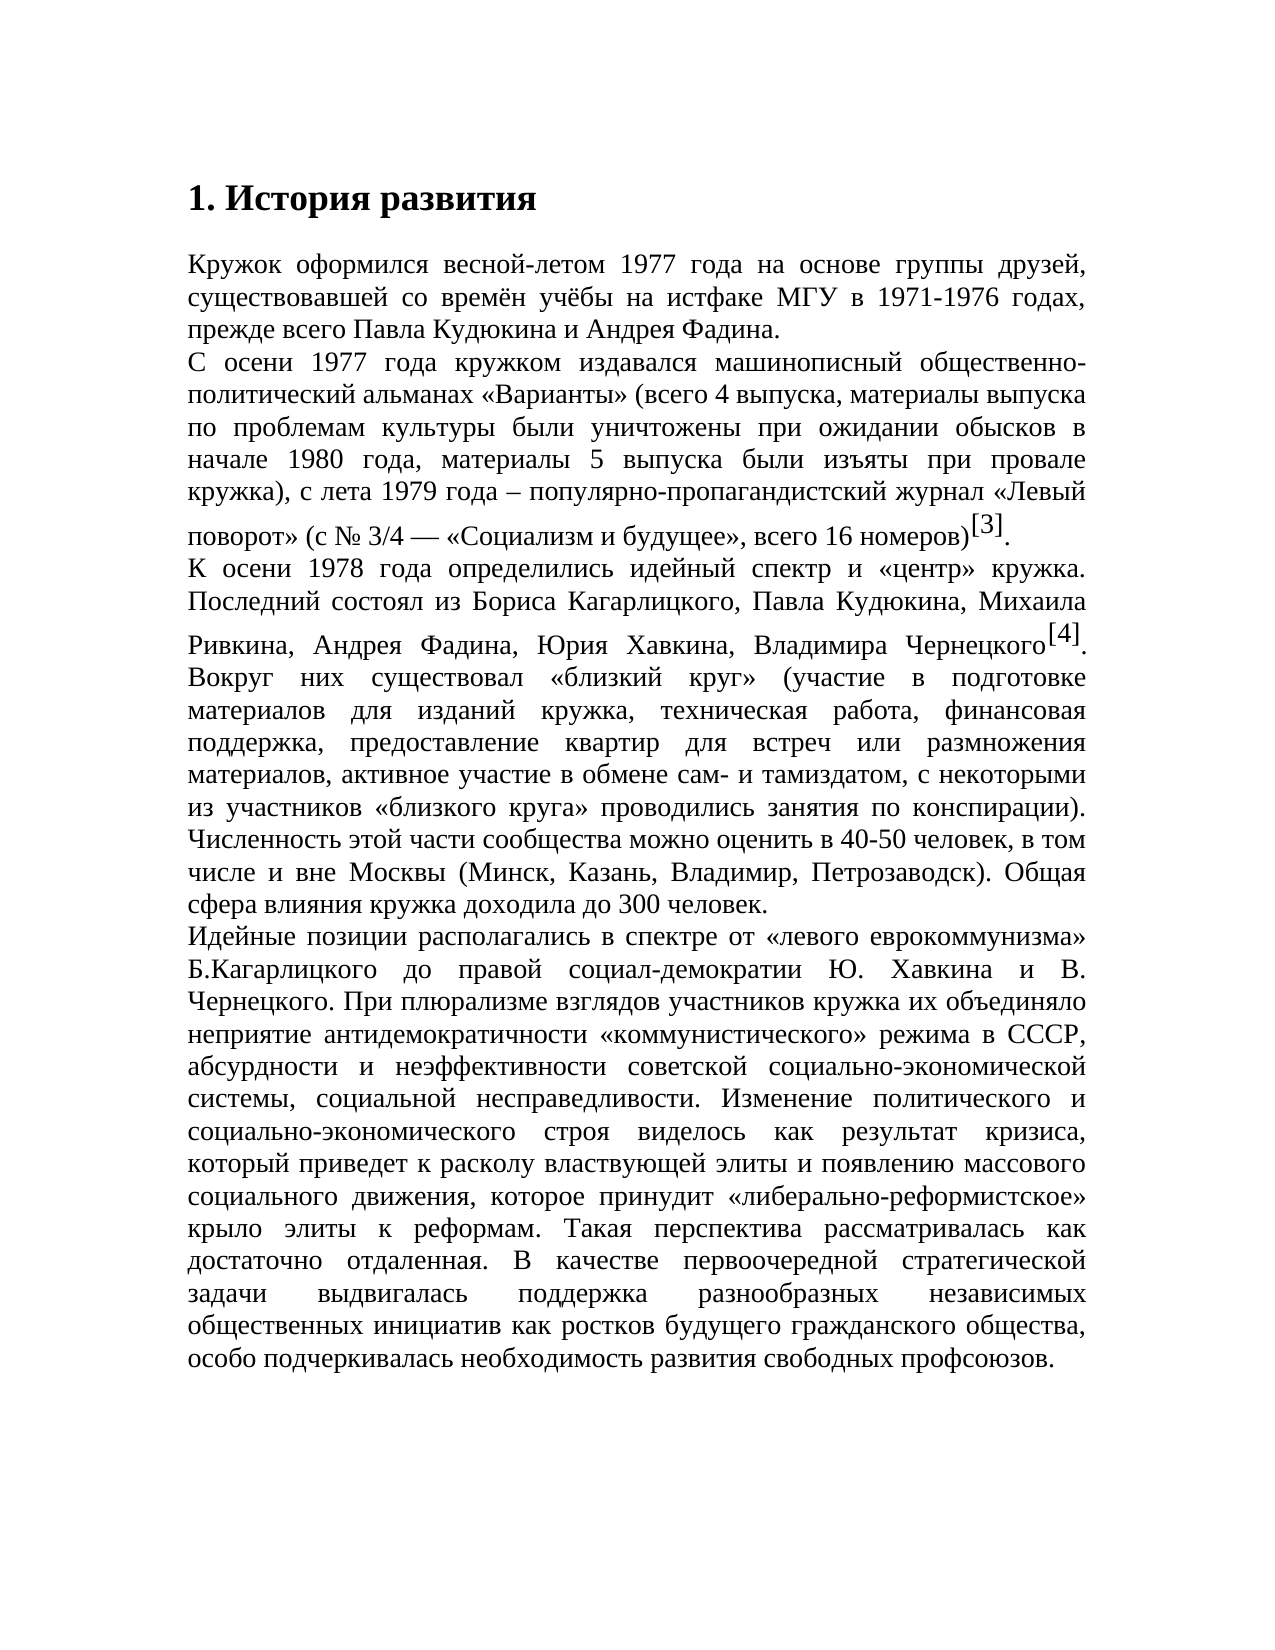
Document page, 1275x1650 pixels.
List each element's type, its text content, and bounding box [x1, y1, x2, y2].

list 1. История развития [187, 175, 1087, 218]
text Кружок оформился весной-летом 1977 года на основе группы друзей, существовавшей со времён учёбы на истфаке МГУ в 1971-1976 годах, прежде всего Павла Кудюкина и Андрея Фадина. С осени 1977 года кружком издавался машинописный общественно-политический альманах «Варианты» (всего 4 выпуска, материалы выпуска по проблемам культуры были уничтожены при ожидании обысков в начале 1980 года, материалы 5 выпуска были изъяты при провале кружка), с лета 1979 года – популярно-пропагандистский журнал «Левый поворот» (с № 3/4 — «Социализм и будущее», всего 16 номеров)[3]. К осени 1978 года определились идейный спектр и «центр» кружка. Последний состоял из Бориса Кагарлицкого, Павла Кудюкина, Михаила Ривкина, Андрея Фадина, Юрия Хавкина, Владимира Чернецкого[4]. Вокруг них существовал «близкий круг» (участие в подготовке материалов для изданий кружка, техническая работа, финансовая поддержка, предоставление квартир для встреч или размножения материалов, активное участие в обмене сам- и тамиздатом, с некоторыми из участников «близкого круга» проводились занятия по конспирации). Численность этой части сообщества можно оценить в 40-50 человек, в том числе и вне Москвы (Минск, Казань, Владимир, Петрозаводск). Общая сфера влияния кружка доходила до 300 человек. Идейные позиции располагались в спектре от «левого еврокоммунизма» Б.Кагарлицкого до правой социал-демократии Ю. Хавкина и В. Чернецкого. При плюрализме взглядов участников кружка их объединяло неприятие антидемократичности «коммунистического» режима в СССР, абсурдности и неэффективности советской социально-экономической системы, социальной несправедливости. Изменение политического и социально-экономического строя виделось как результат кризиса, который приведет к расколу властвующей элиты и появлению массового социального движения, которое принудит «либерально-реформистское» крыло элиты к реформам. Такая перспектива рассматривалась как достаточно отдаленная. В качестве первоочередной стратегической задачи выдвигалась поддержка разнообразных независимых общественных инициатив как ростков будущего гражданского общества, особо подчеркивалась необходимость развития свободных профсоюзов. [187, 248, 1087, 1373]
